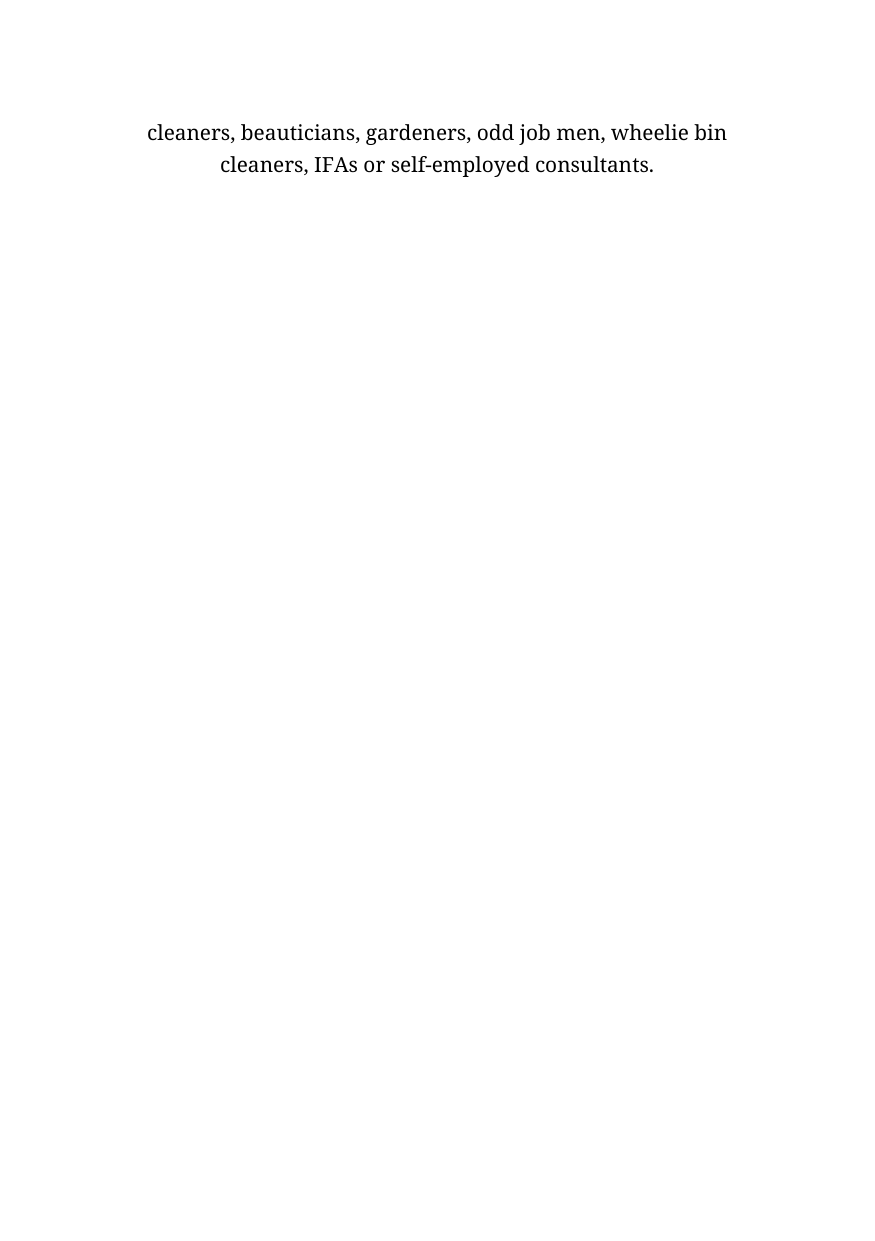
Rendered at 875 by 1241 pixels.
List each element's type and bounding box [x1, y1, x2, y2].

text [118, 118, 756, 179]
